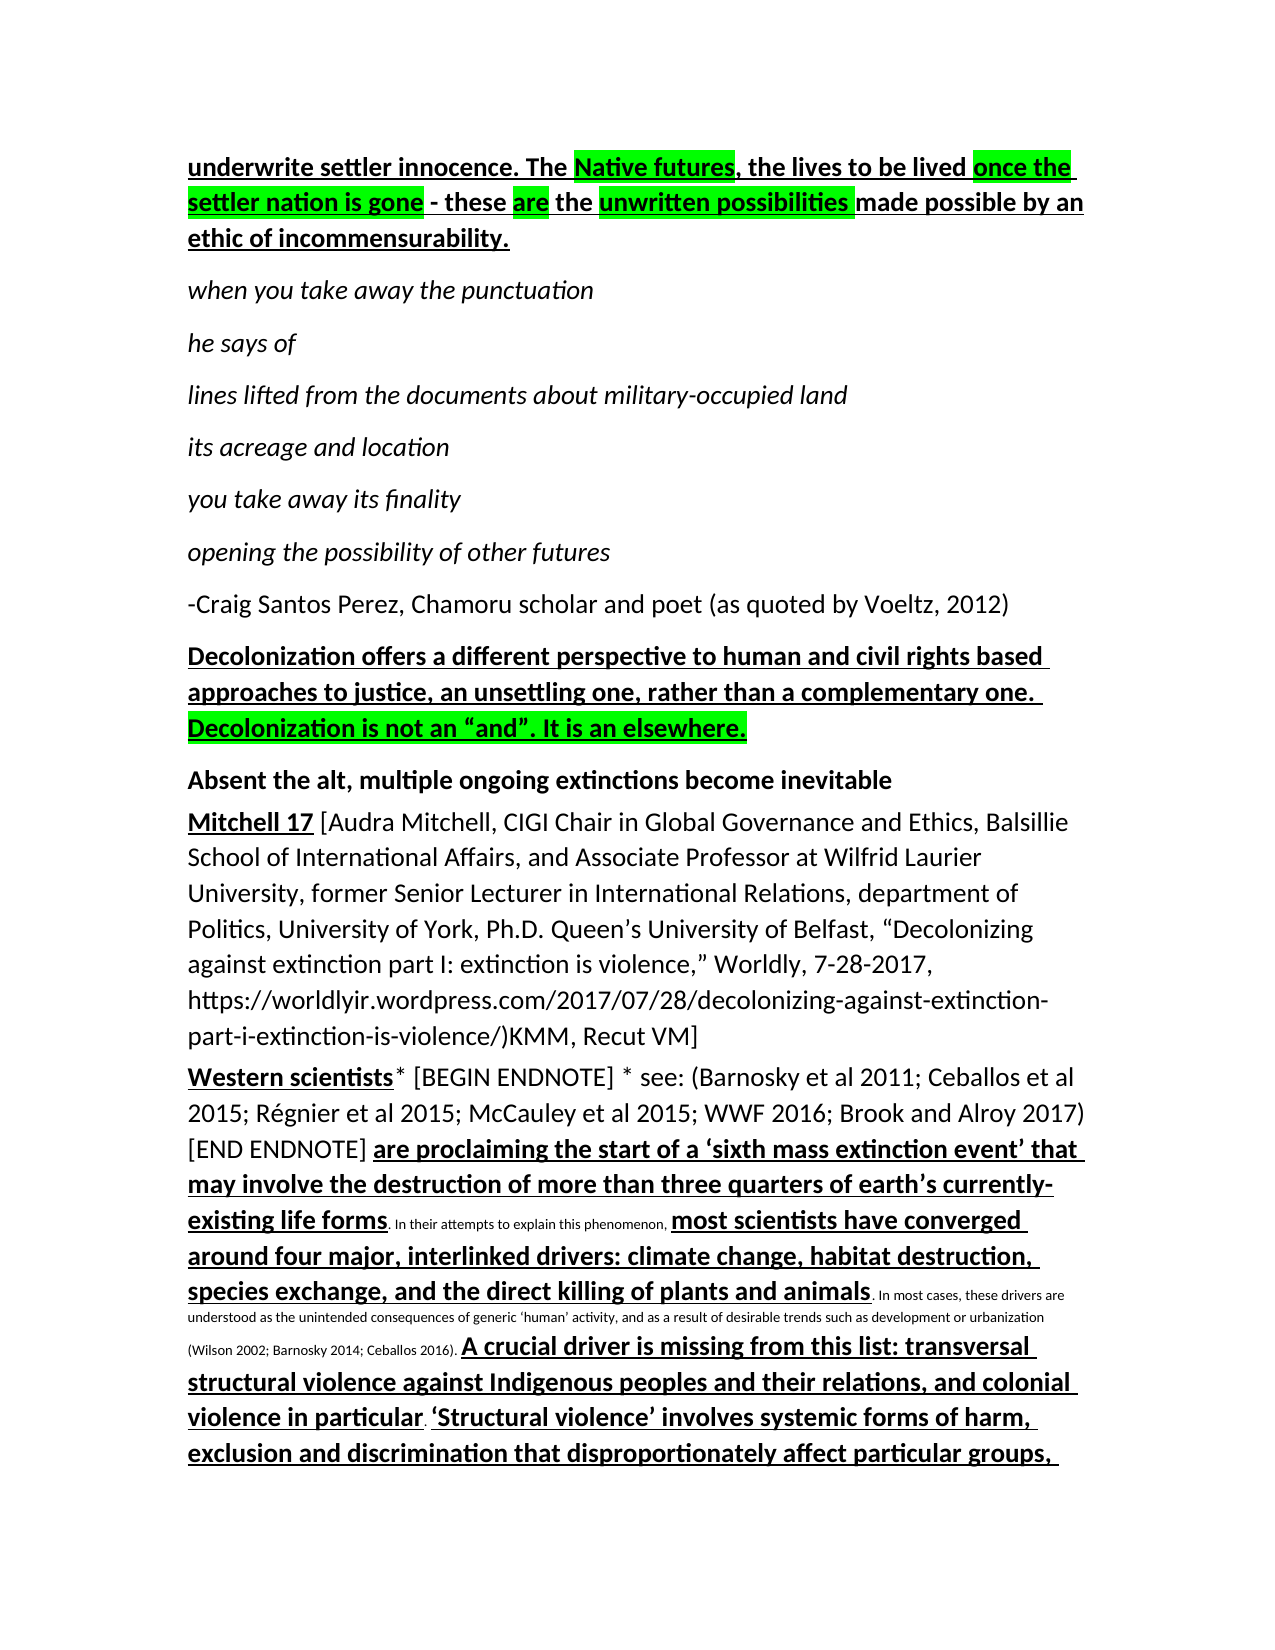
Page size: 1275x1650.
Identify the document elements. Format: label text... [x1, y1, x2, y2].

text opening the possibility of other futures [187, 535, 1087, 568]
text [187, 1061, 1087, 1469]
subtitle Absent the alt, multiple ongoing extinctions become inevitable [187, 763, 1087, 796]
text you take away its finality [187, 483, 1087, 516]
text Mitchell 17 [Audra Mitchell, CIGI Chair in Global Governance and Ethics, Balsillie School of International Affairs, and Associate Professor at Wilfrid Laurier University, former Senior Lecturer in International Relations, department of Politics, University of York, Ph.D. Queen’s University of Belfast, “Decolonizing against extinction part I: extinction is violence,” Worldly, 7-28-2017, https://worldlyir.wordpress.com/2017/07/28/decolonizing-against-extinction-part-i-extinction-is-violence/)KMM, Recut VM] [187, 805, 1087, 1052]
text he says of [187, 326, 1087, 359]
text -Craig Santos Perez, Chamoru scholar and poet (as quoted by Voeltz, 2012) [187, 587, 1087, 620]
text when you take away the punctuation [187, 273, 1087, 307]
text Decolonization offers a different perspective to human and civil rights based approaches to justice, an unsettling one, rather than a complementary one. Decolonization is not an “and”. It is an elsewhere. [187, 639, 1087, 744]
text its acreage and location [187, 430, 1087, 463]
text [187, 150, 1087, 254]
text lines lifted from the documents about military-occupied land [187, 378, 1087, 411]
